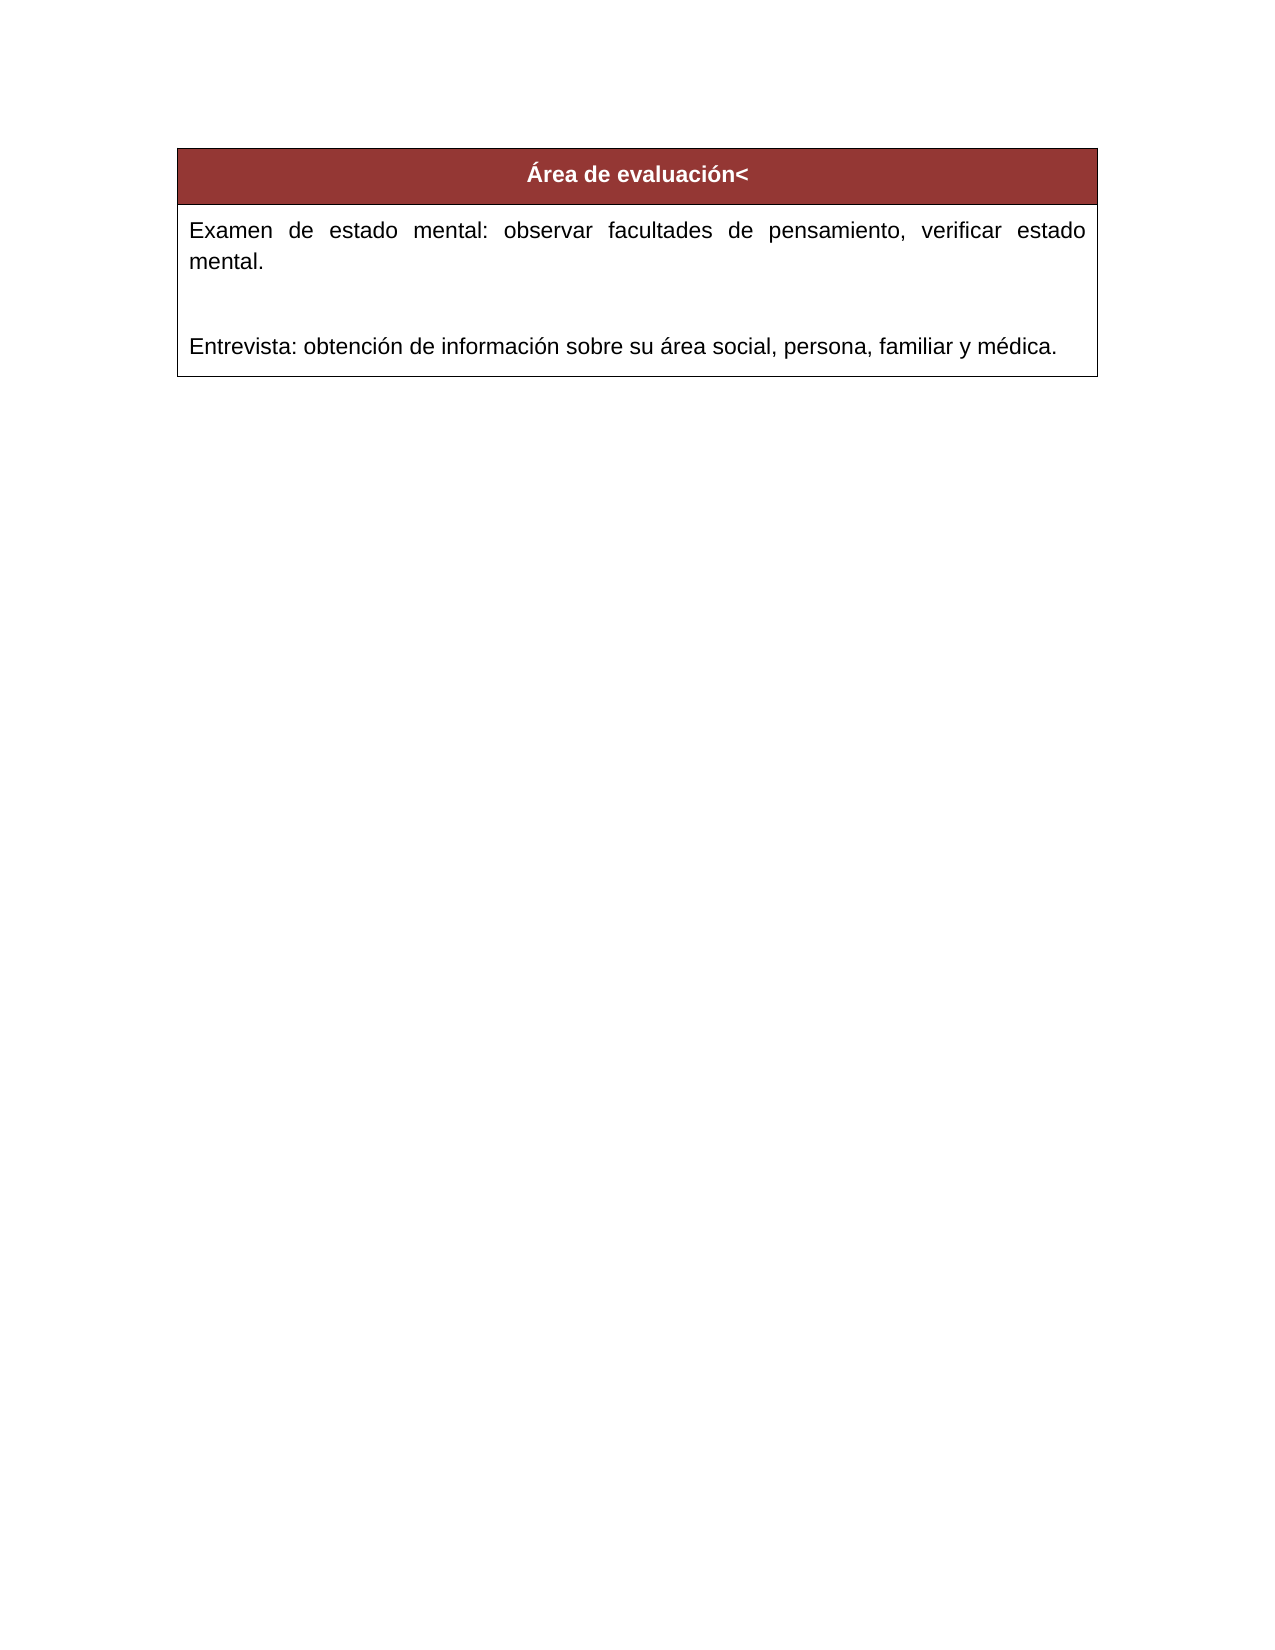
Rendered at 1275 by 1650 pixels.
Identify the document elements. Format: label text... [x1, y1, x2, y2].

table_cell Examen de estado mental: observar facultades de pensamiento, verificar estado mental. Entrevista: obtención de información sobre su área social, persona, familiar y médica. [178, 205, 1097, 376]
table_cell Área de evaluación< [178, 149, 1097, 204]
